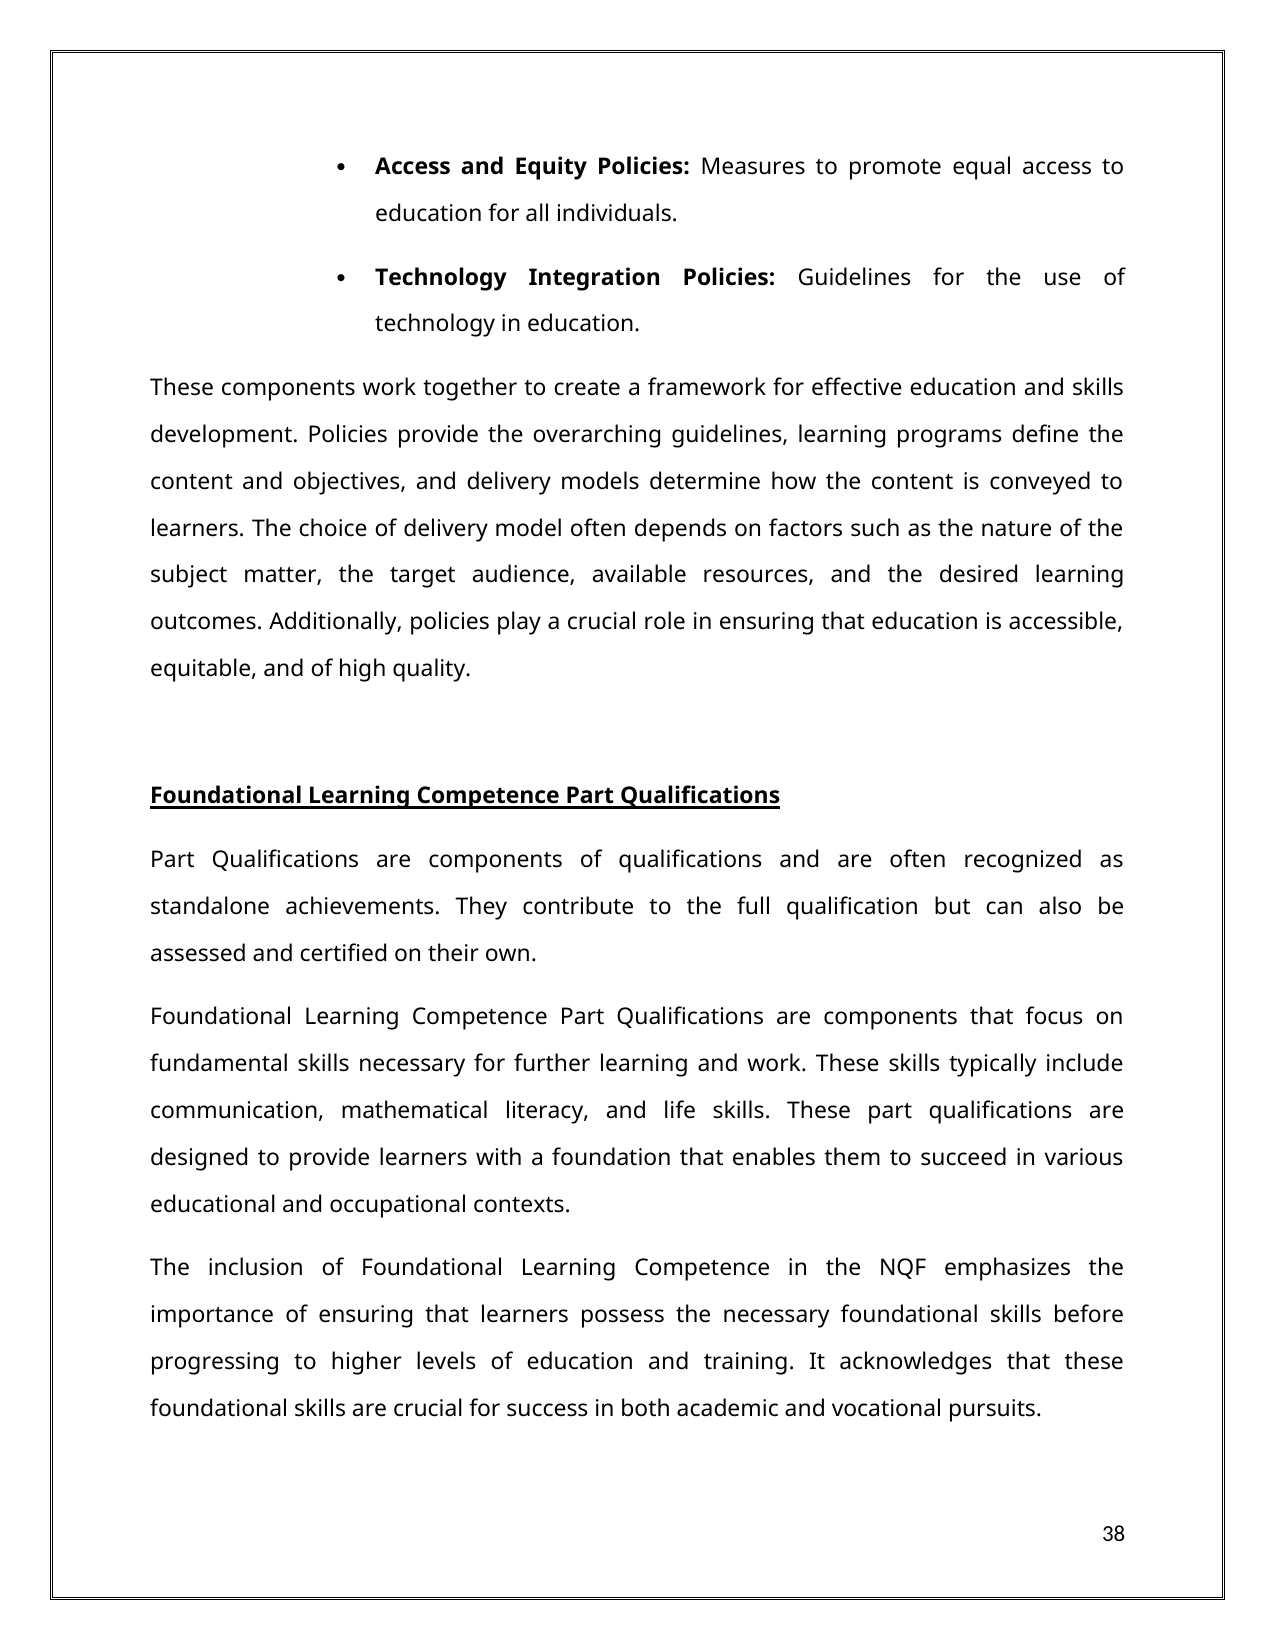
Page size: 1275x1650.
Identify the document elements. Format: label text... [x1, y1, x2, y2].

text Foundational Learning Competence Part Qualifications [150, 779, 1125, 810]
list Access and Equity Policies: Measures to promote equal access to education for all individuals. [337, 150, 1125, 228]
list Technology Integration Policies: Guidelines for the use of technology in education. [337, 260, 1125, 338]
text The inclusion of Foundational Learning Competence in the NQF emphasizes the importance of ensuring that learners possess the necessary foundational skills before progressing to higher levels of education and training. It acknowledges that these foundational skills are crucial for success in both academic and vocational pursuits. [150, 1251, 1125, 1423]
text These components work together to create a framework for effective education and skills development. Policies provide the overarching guidelines, learning programs define the content and objectives, and delivery models determine how the content is conveyed to learners. The choice of delivery model often depends on factors such as the nature of the subject matter, the target audience, available resources, and the desired learning outcomes. Additionally, policies play a crucial role in ensuring that education is accessible, equitable, and of high quality. [150, 371, 1125, 683]
text Foundational Learning Competence Part Qualifications are components that focus on fundamental skills necessary for further learning and work. These skills typically include communication, mathematical literacy, and life skills. These part qualifications are designed to provide learners with a foundation that enables them to succeed in various educational and occupational contexts. [150, 1000, 1125, 1219]
text Part Qualifications are components of qualifications and are often recognized as standalone achievements. They contribute to the full qualification but can also be assessed and certified on their own. [150, 843, 1125, 968]
